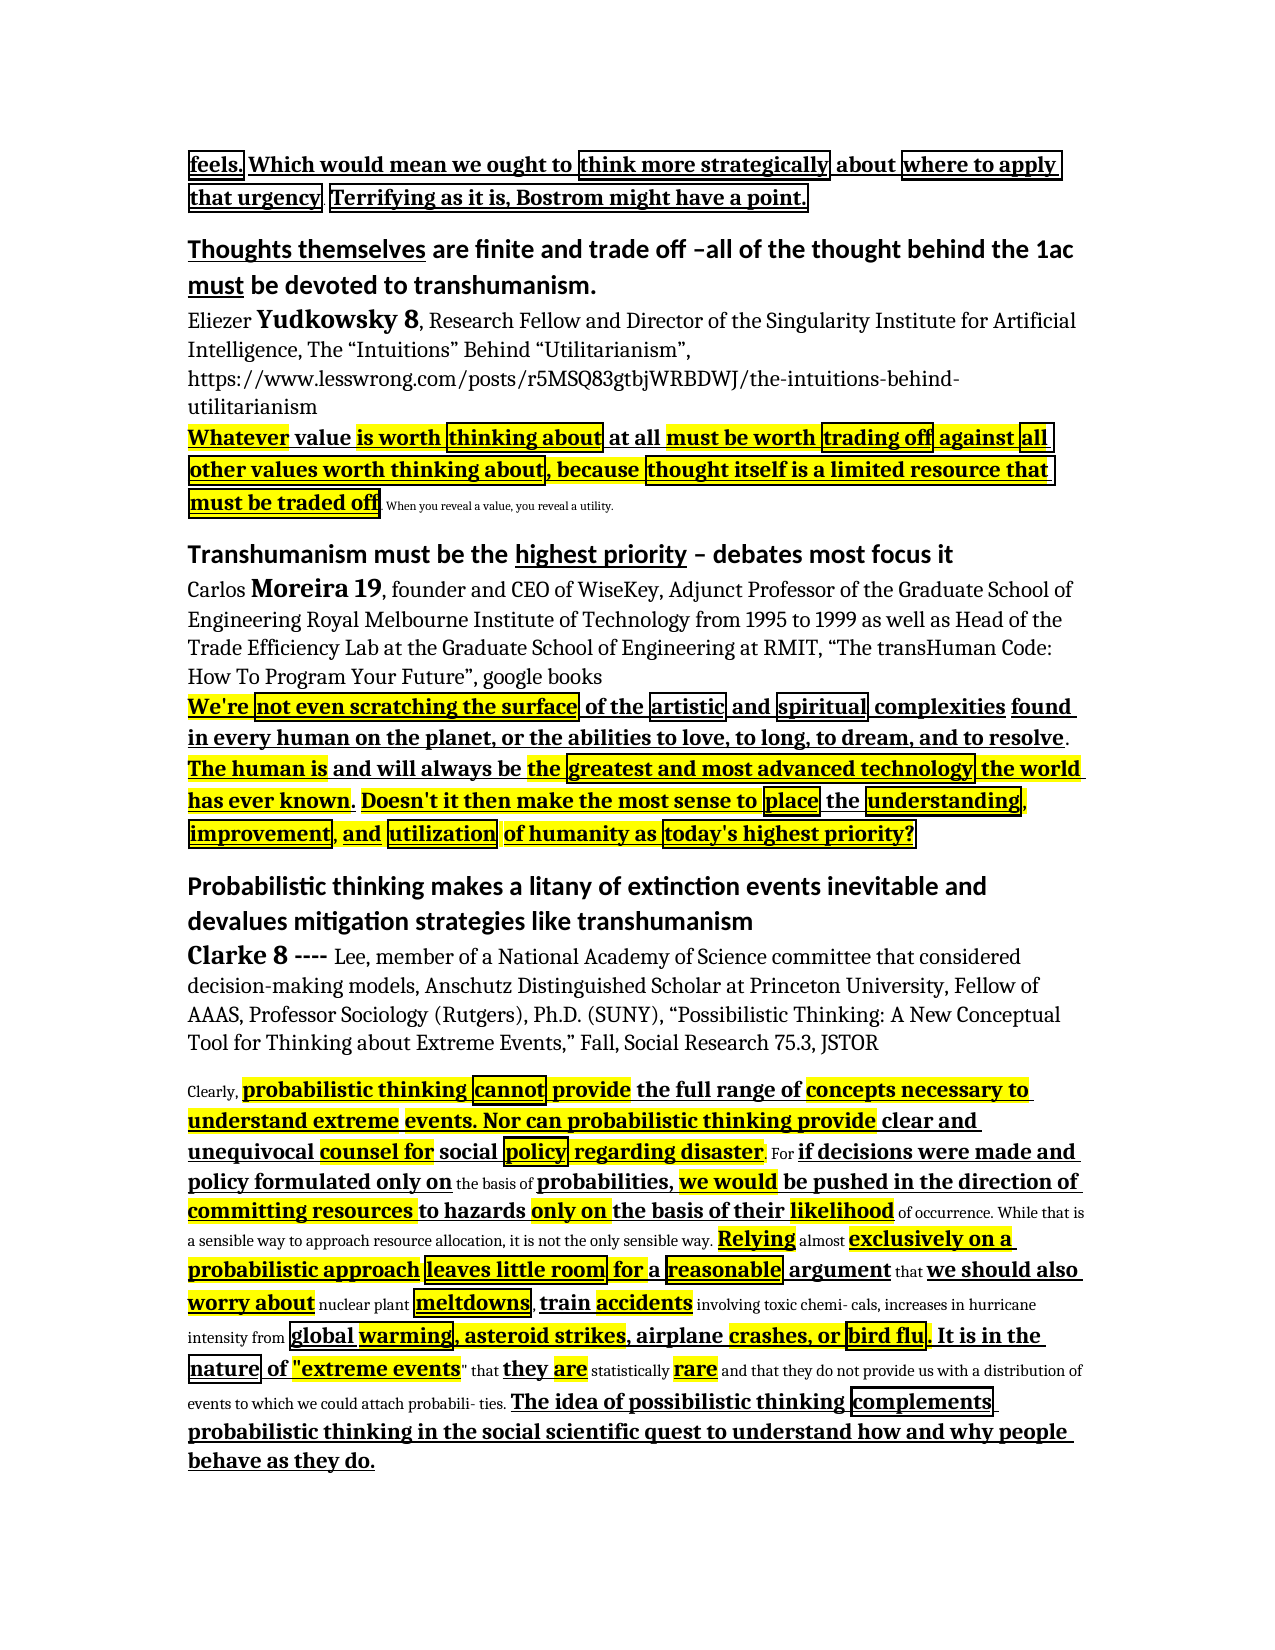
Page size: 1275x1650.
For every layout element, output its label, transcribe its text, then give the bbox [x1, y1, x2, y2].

list Whatever value is worth thinking about at all must be worth trading off against all other values worth thinking about, because thought itself is a limited resource that must be traded off. When you reveal a value, you reveal a utility. [187, 422, 1087, 519]
subtitle Transhumanism must be the highest priority – debates most focus it [187, 538, 1087, 571]
list Carlos Moreira 19, founder and CEO of WiseKey, Adjunct Professor of the Graduate School of Engineering Royal Melbourne Institute of Technology from 1995 to 1999 as well as Head of the Trade Efficiency Lab at the Graduate School of Engineering at RMIT, “The transHuman Code: How To Program Your Future”, google books [187, 573, 1087, 690]
subtitle Probabilistic thinking makes a litany of extinction events inevitable and devalues mitigation strategies like transhumanism [187, 869, 1087, 937]
list We're not even scratching the surface of the artistic and spiritual complexities found in every human on the planet, or the abilities to love, to long, to dream, and to resolve. The human is and will always be the greatest and most advanced technology the world has ever known. Doesn't it then make the most sense to place the understanding, improvement, and utilization of humanity as today's highest priority? [187, 692, 1087, 849]
text Clarke 8 ---- Lee, member of a National Academy of Science committee that considered decision-making models, Anschutz Distinguished Scholar at Princeton University, Fellow of AAAS, Professor Sociology (Rutgers), Ph.D. (SUNY), “Possibilistic Thinking: A New Conceptual Tool for Thinking about Extreme Events,” Fall, Social Research 75.3, JSTOR [187, 940, 1087, 1056]
list Eliezer Yudkowsky 8, Research Fellow and Director of the Singularity Institute for Artificial Intelligence, The “Intuitions” Behind “Utilitarianism”, https://www.lesswrong.com/posts/r5MSQ83gtbjWRBDWJ/the-intuitions-behind-utilitarianism [187, 304, 1087, 420]
subtitle Thoughts themselves are finite and trade off –all of the thought behind the 1ac must be devoted to transhumanism. [187, 232, 1087, 301]
text Clearly, probabilistic thinking cannot provide the full range of concepts necessary to understand extreme events. Nor can probabilistic thinking provide clear and unequivocal counsel for social policy regarding disaster. For if decisions were made and policy formulated only on the basis of probabilities, we would be pushed in the direction of committing resources to hazards only on the basis of their likelihood of occurrence. While that is a sensible way to approach resource allocation, it is not the only sensible way. Relying almost exclusively on a probabilistic approach leaves little room for a reasonable argument that we should also worry about nuclear plant meltdowns, train accidents involving toxic chemi- cals, increases in hurricane intensity from global warming, asteroid strikes, airplane crashes, or bird flu. It is in the nature of "extreme events" that they are statistically rare and that they do not provide us with a distribution of events to which we could attach probabili- ties. The idea of possibilistic thinking complements probabilistic thinking in the social scientific quest to understand how and why people behave as they do. [187, 1075, 1087, 1474]
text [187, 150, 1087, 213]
